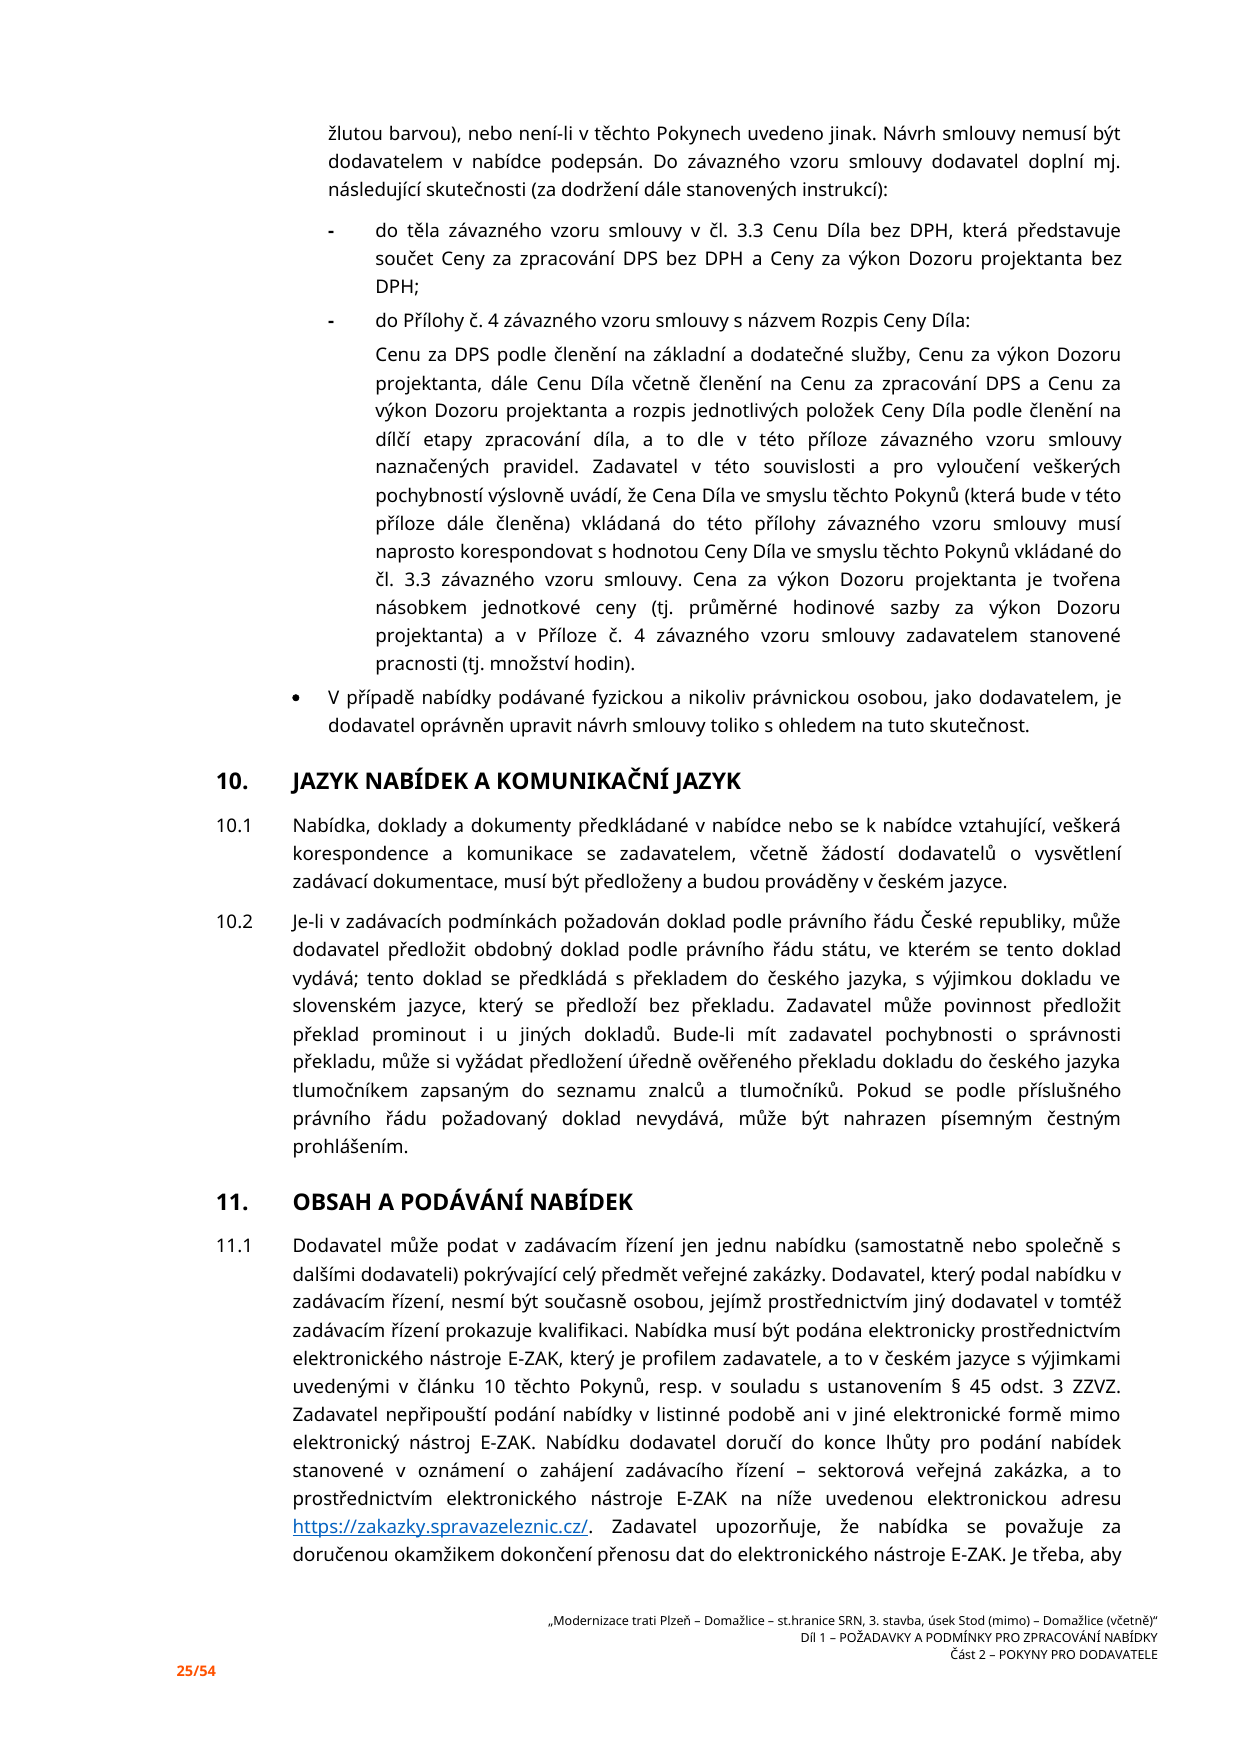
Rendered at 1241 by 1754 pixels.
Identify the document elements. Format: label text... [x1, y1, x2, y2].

text OBSAH a PODÁVÁNÍ NABÍDEK [216, 1186, 1122, 1217]
list Cenu za DPS podle členění na základní a dodatečné služby, Cenu za výkon Dozoru projektanta, dále Cenu Díla včetně členění na Cenu za zpracování DPS a Cenu za výkon Dozoru projektanta a rozpis jednotlivých položek Ceny Díla podle členění na dílčí etapy zpracování díla, a to dle v této příloze závazného vzoru smlouvy naznačených pravidel. Zadavatel v této souvislosti a pro vyloučení veškerých pochybností výslovně uvádí, že Cena Díla ve smyslu těchto Pokynů (která bude v této příloze dále členěna) vkládaná do této přílohy závazného vzoru smlouvy musí naprosto korespondovat s hodnotou Ceny Díla ve smyslu těchto Pokynů vkládané do čl. 3.3 závazného vzoru smlouvy. Cena za výkon Dozoru projektanta je tvořena násobkem jednotkové ceny (tj. průměrné hodinové sazby za výkon Dozoru projektanta) a v Příloze č. 4 závazného vzoru smlouvy zadavatelem stanovené pracnosti (tj. množství hodin). [375, 342, 1122, 676]
text Je-li v zadávacích podmínkách požadován doklad podle právního řádu České republiky, může dodavatel předložit obdobný doklad podle právního řádu státu, ve kterém se tento doklad vydává; tento doklad se předkládá s překladem do českého jazyka, s výjimkou dokladu ve slovenském jazyce, který se předloží bez překladu. Zadavatel může povinnost předložit překlad prominout i u jiných dokladů. Bude-li mít zadavatel pochybnosti o správnosti překladu, může si vyžádat předložení úředně ověřeného překladu dokladu do českého jazyka tlumočníkem zapsaným do seznamu znalců a tlumočníků. Pokud se podle příslušného právního řádu požadovaný doklad nevydává, může být nahrazen písemným čestným prohlášením. [216, 909, 1122, 1158]
text do Přílohy č. 4 závazného vzoru smlouvy s názvem Rozpis Ceny Díla: [328, 307, 1122, 333]
text JAZYK NABÍDEK A KOMUNIKAČNÍ JAZYK [216, 765, 1122, 797]
text V případě nabídky podávané fyzickou a nikoliv právnickou osobou, jako dodavatelem, je dodavatel oprávněn upravit návrh smlouvy toliko s ohledem na tuto skutečnost. [292, 684, 1122, 738]
text do těla závazného vzoru smlouvy v čl. 3.3 Cenu Díla bez DPH, která představuje součet Ceny za zpracování DPS bez DPH a Ceny za výkon Dozoru projektanta bez DPH; [328, 217, 1122, 299]
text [216, 1233, 1122, 1567]
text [292, 121, 1122, 202]
text Nabídka, doklady a dokumenty předkládané v nabídce nebo se k nabídce vztahující, veškerá korespondence a komunikace se zadavatelem, včetně žádostí dodavatelů o vysvětlení zadávací dokumentace, musí být předloženy a budou prováděny v českém jazyce. [216, 812, 1122, 894]
